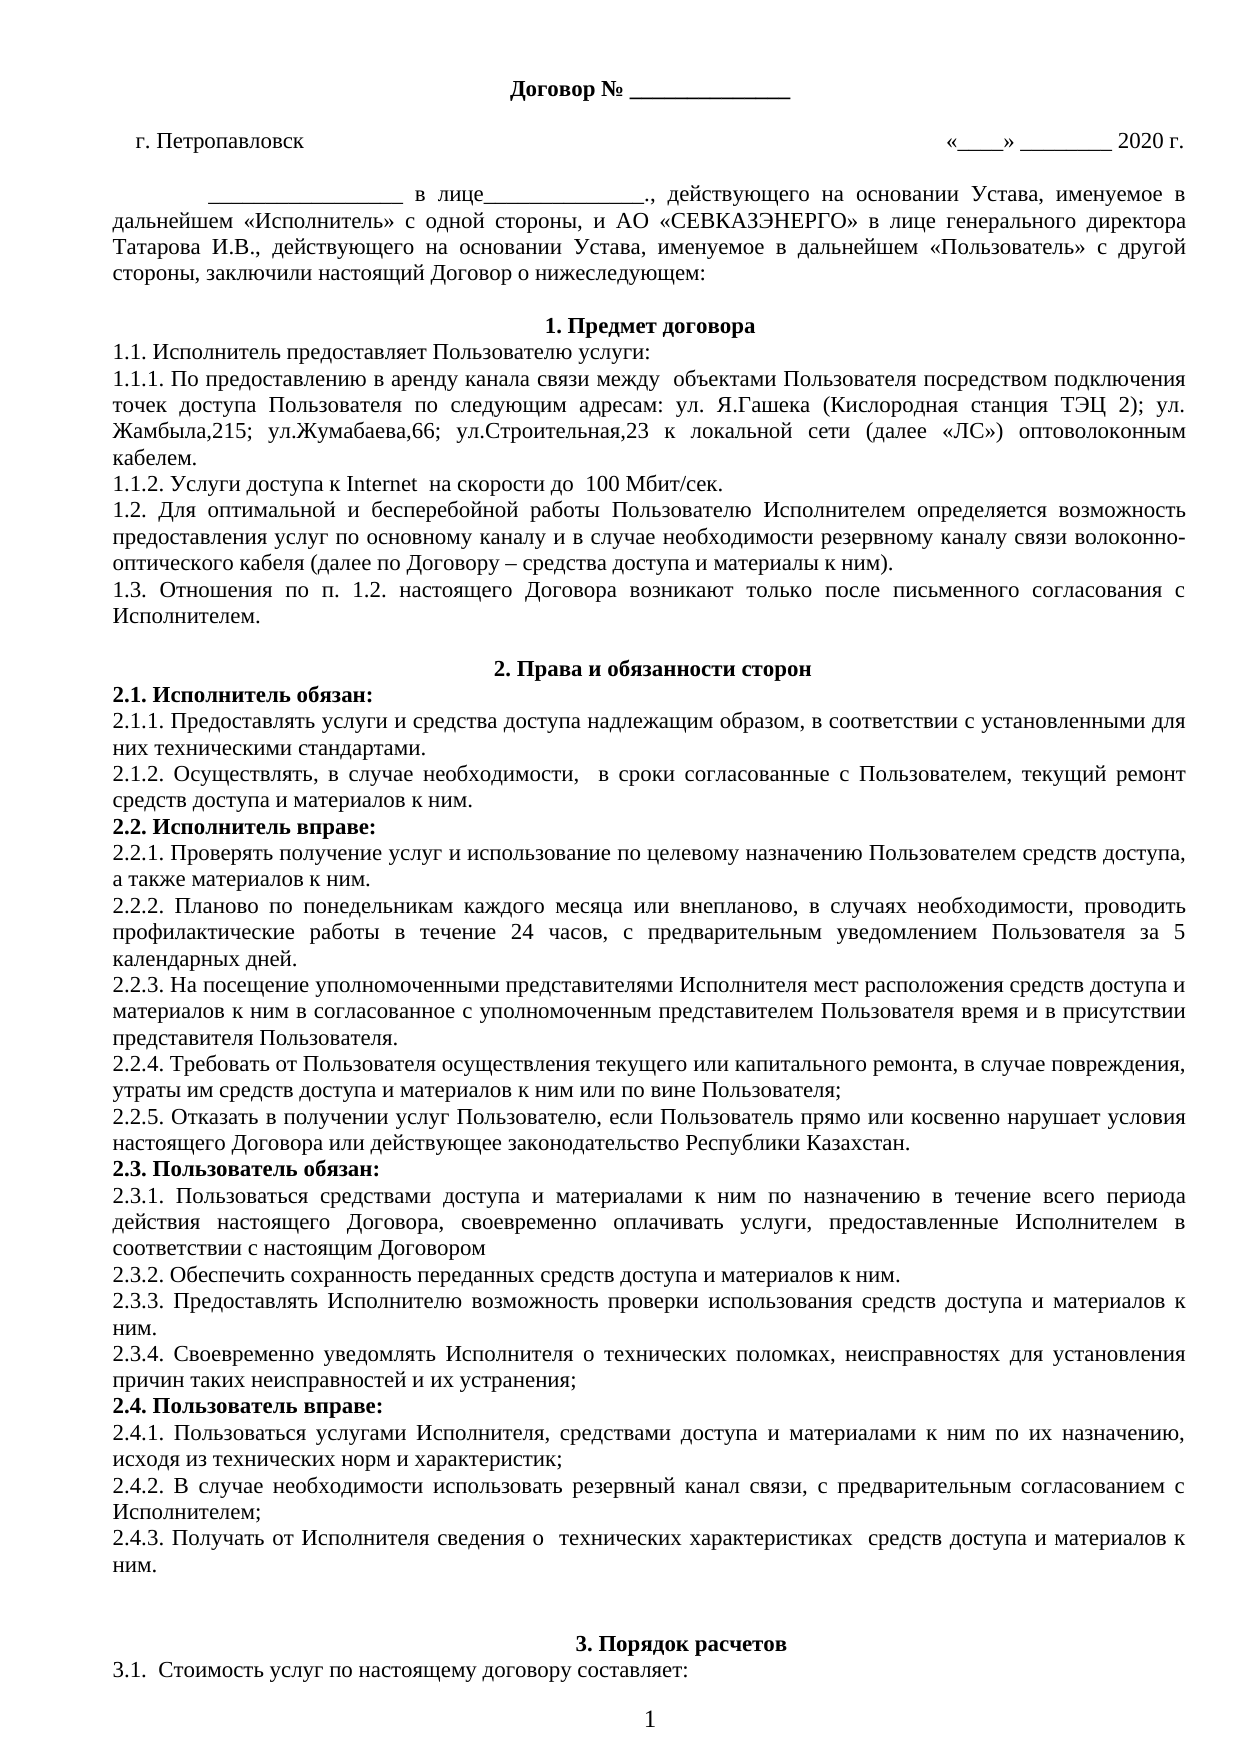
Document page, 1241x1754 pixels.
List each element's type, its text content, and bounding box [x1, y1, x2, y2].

text 2.3.1. Пользоваться средствами доступа и материалами к ним по назначению в течение всего периода действия настоящего Договора, своевременно оплачивать услуги, предоставленные Исполнителем в соответствии с настоящим Договором [112, 1182, 1187, 1261]
text 3. Порядок расчетов [112, 1630, 1240, 1656]
text 2.2.3. На посещение уполномоченными представителями Исполнителя мест расположения средств доступа и материалов к ним в согласованное с уполномоченным представителем Пользователя время и в присутствии представителя Пользователя. [112, 971, 1187, 1050]
text 2. Права и обязанности сторон [112, 655, 1187, 681]
text 2.4.2. В случае необходимости использовать резервный канал связи, с предварительным согласованием с Исполнителем; [112, 1472, 1187, 1524]
text 2.2.5. Отказать в получении услуг Пользователю, если Пользователь прямо или косвенно нарушает условия настоящего Договора или действующее законодательство Республики Казахстан. [112, 1103, 1187, 1155]
text 1. Предмет договора [112, 312, 1187, 338]
text 1.1.2. Услуги доступа к Internet на скорости до 100 Мбит/сек. [112, 470, 1187, 497]
text 2.3. Пользователь обязан: [112, 1155, 1187, 1182]
text 2.2. Исполнитель вправе: [112, 813, 1187, 839]
text 2.2.1. Проверять получение услуг и использование по целевому назначению Пользователем средств доступа, а также материалов к ним. [112, 839, 1187, 892]
text 2.1.1. Предоставлять услуги и средства доступа надлежащим образом, в соответствии с установленными для них техническими стандартами. [112, 707, 1187, 760]
text 1.1. Исполнитель предоставляет Пользователю услуги: [112, 338, 1187, 365]
text 2.3.3. Предоставлять Исполнителю возможность проверки использования средств доступа и материалов к ним. [112, 1287, 1187, 1340]
text Договор № ______________ [112, 75, 1187, 101]
text 2.4. Пользователь вправе: [112, 1393, 1187, 1419]
text 2.4.3. Получать от Исполнителя сведения о технических характеристиках средств доступа и материалов к ним. [112, 1524, 1187, 1577]
text г. Петропавловск «____» ________ 2020 г. [112, 128, 1187, 154]
text 2.3.4. Своевременно уведомлять Исполнителя о технических поломках, неисправностях для установления причин таких неисправностей и их устранения; [112, 1340, 1187, 1393]
text 3.1. Стоимость услуг по настоящему договору составляет: [112, 1656, 1240, 1682]
text 1.3. Отношения по п. 1.2. настоящего Договора возникают только после письменного согласования с Исполнителем. [112, 576, 1187, 628]
text 2.1.2. Осуществлять, в случае необходимости, в сроки согласованные с Пользователем, текущий ремонт средств доступа и материалов к ним. [112, 760, 1187, 813]
text 1.1.1. По предоставлению в аренду канала связи между объектами Пользователя посредством подключения точек доступа Пользователя по следующим адресам: ул. Я.Гашека (Кислородная станция ТЭЦ 2); ул. Жамбыла,215; ул.Жумабаева,66; ул.Строительная,23 к локальной сети (далее «ЛС») оптоволоконным кабелем. [112, 365, 1187, 470]
text _________________ в лице______________., действующего на основании Устава, именуемое в дальнейшем «Исполнитель» с одной стороны, и АО «СЕВКАЗЭНЕРГО» в лице генерального директора Татарова И.В., действующего на основании Устава, именуемое в дальнейшем «Пользователь» с другой стороны, заключили настоящий Договор о нижеследующем: [112, 180, 1187, 286]
text 2.4.1. Пользоваться услугами Исполнителя, средствами доступа и материалами к ним по их назначению, исходя из технических норм и характеристик; [112, 1419, 1187, 1472]
text 2.1. Исполнитель обязан: [112, 681, 1187, 707]
text 2.2.4. Требовать от Пользователя осуществления текущего или капитального ремонта, в случае повреждения, утраты им средств доступа и материалов к ним или по вине Пользователя; [112, 1050, 1187, 1103]
text 2.3.2. Обеспечить сохранность переданных средств доступа и материалов к ним. [112, 1261, 1187, 1287]
text 1.2. Для оптимальной и бесперебойной работы Пользователю Исполнителем определяется возможность предоставления услуг по основному каналу и в случае необходимости резервному каналу связи волоконно-оптического кабеля (далее по Договору – средства доступа и материалы к ним). [112, 497, 1187, 576]
text 2.2.2. Планово по понедельникам каждого месяца или внепланово, в случаях необходимости, проводить профилактические работы в течение 24 часов, с предварительным уведомлением Пользователя за 5 календарных дней. [112, 892, 1187, 971]
